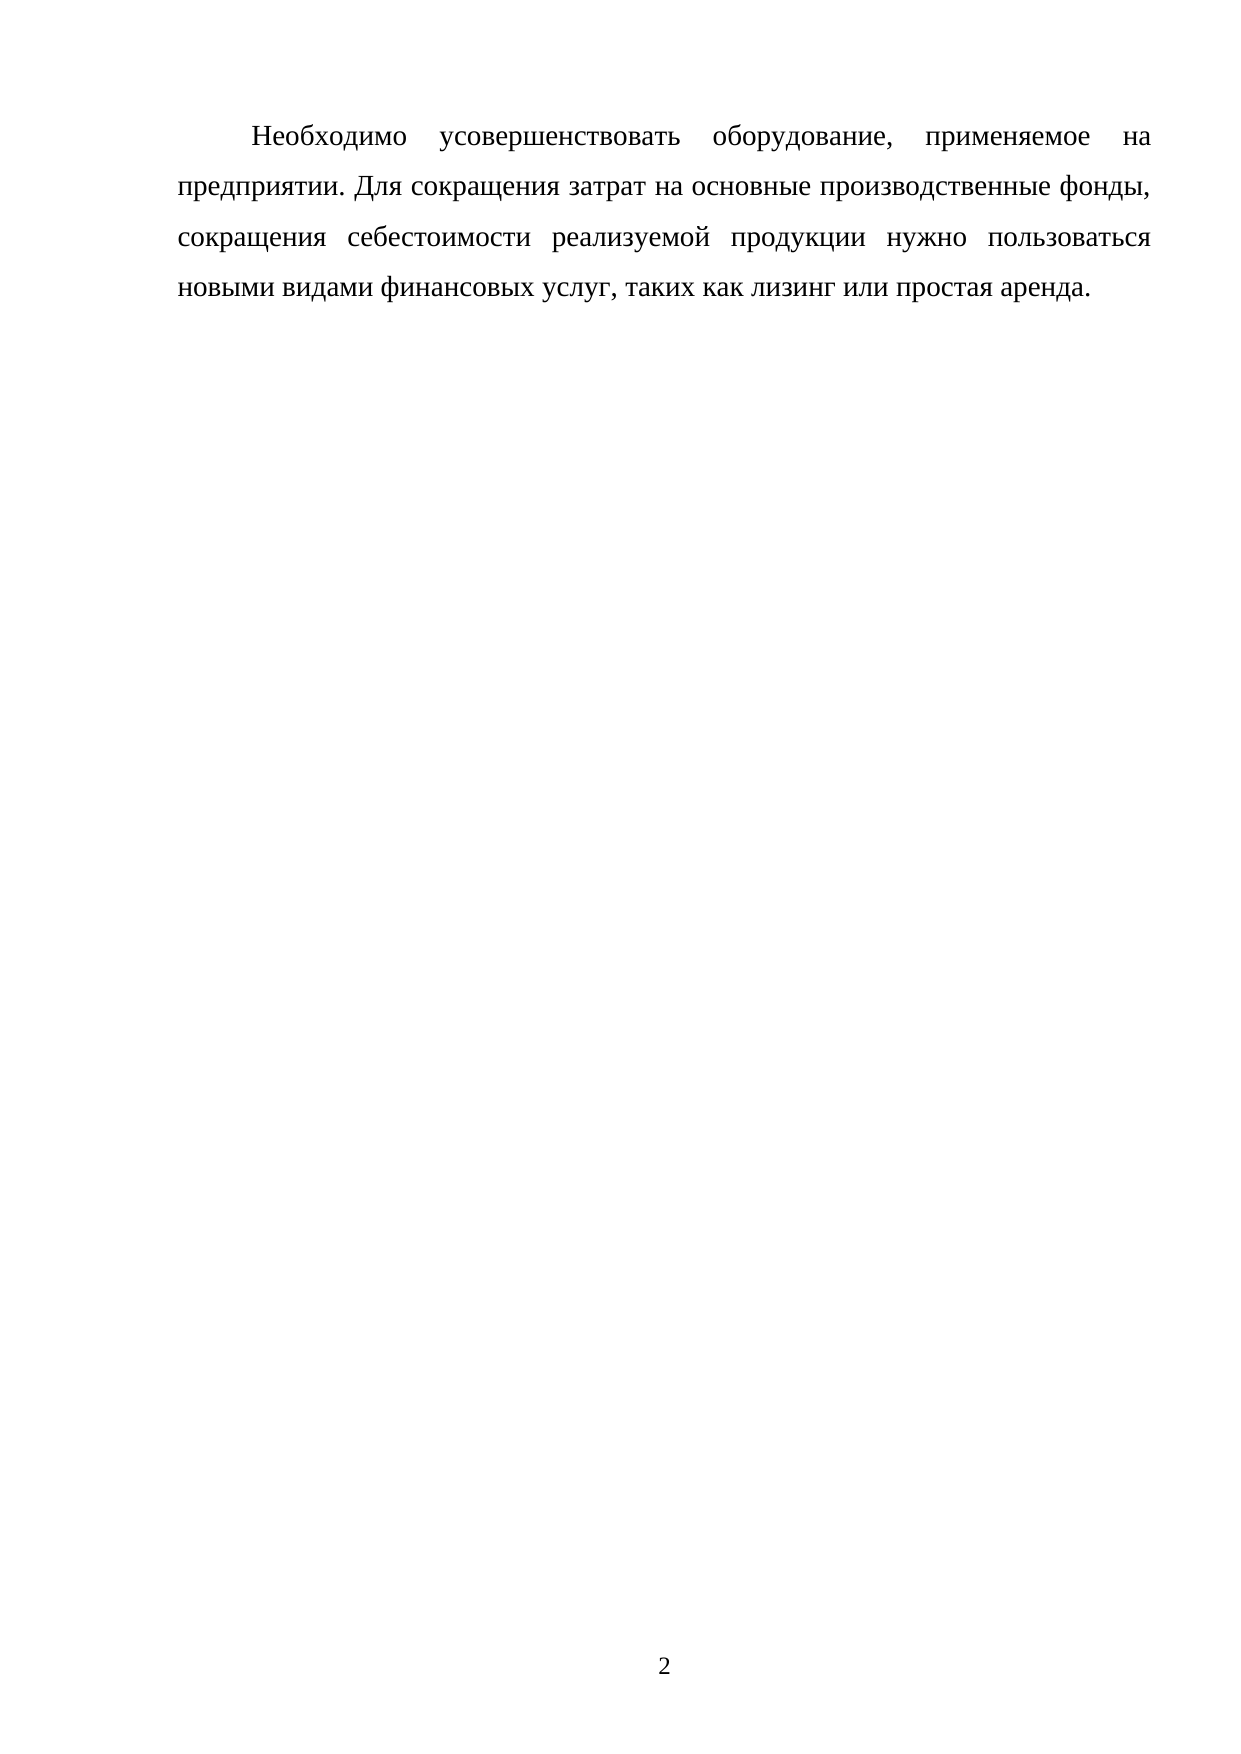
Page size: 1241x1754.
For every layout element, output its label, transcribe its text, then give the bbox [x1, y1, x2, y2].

text Необходимо усовершенствовать оборудование, применяемое на предприятии. Для сокращения затрат на основные производственные фонды, сокращения себестоимости реализуемой продукции нужно пользоваться новыми видами финансовых услуг, таких как лизинг или простая аренда. [177, 118, 1152, 303]
